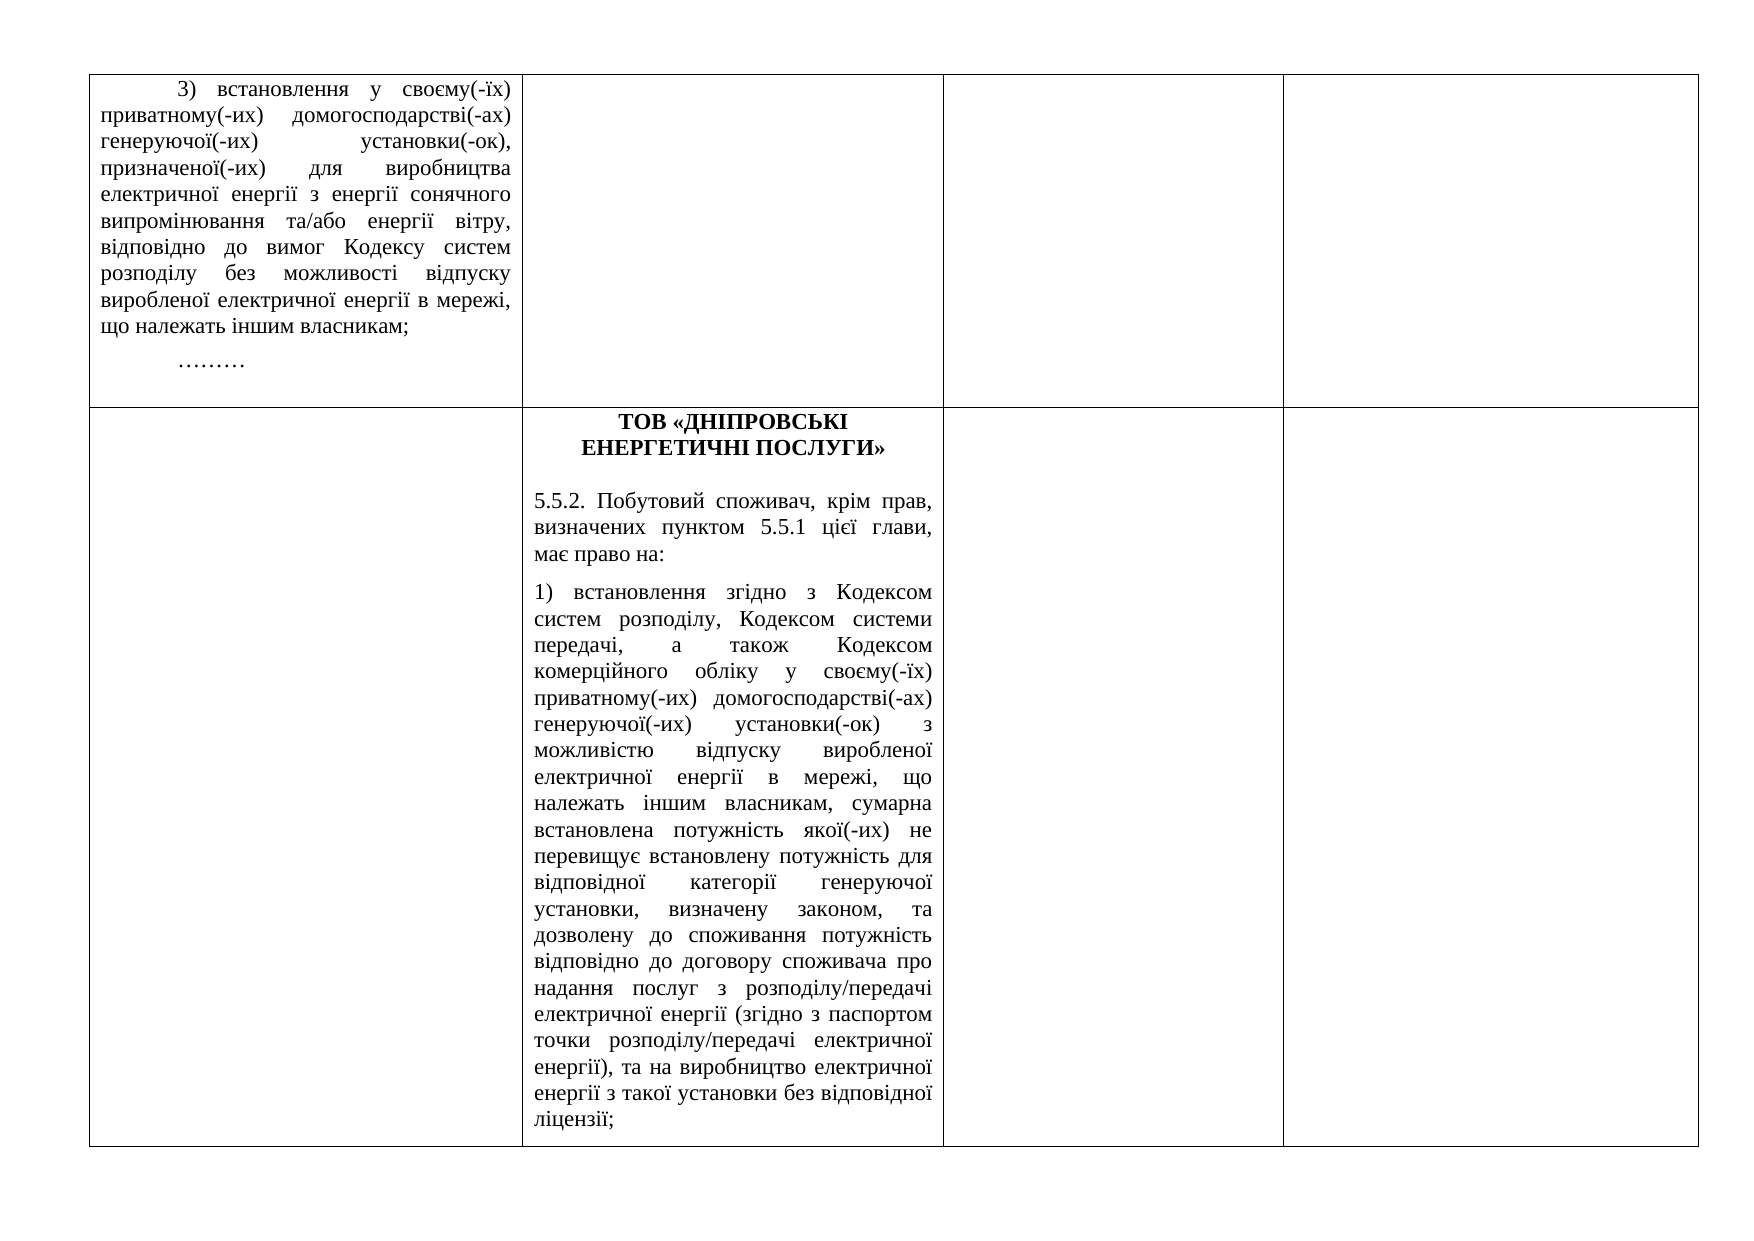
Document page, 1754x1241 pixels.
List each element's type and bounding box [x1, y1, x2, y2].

table_cell [1284, 408, 1698, 1146]
table_cell [90, 408, 522, 1146]
table_cell [523, 75, 943, 407]
table_cell [1284, 75, 1698, 407]
table_cell [523, 408, 943, 1146]
table_cell [90, 75, 522, 407]
table_cell [944, 75, 1283, 407]
table_cell [944, 408, 1283, 1146]
